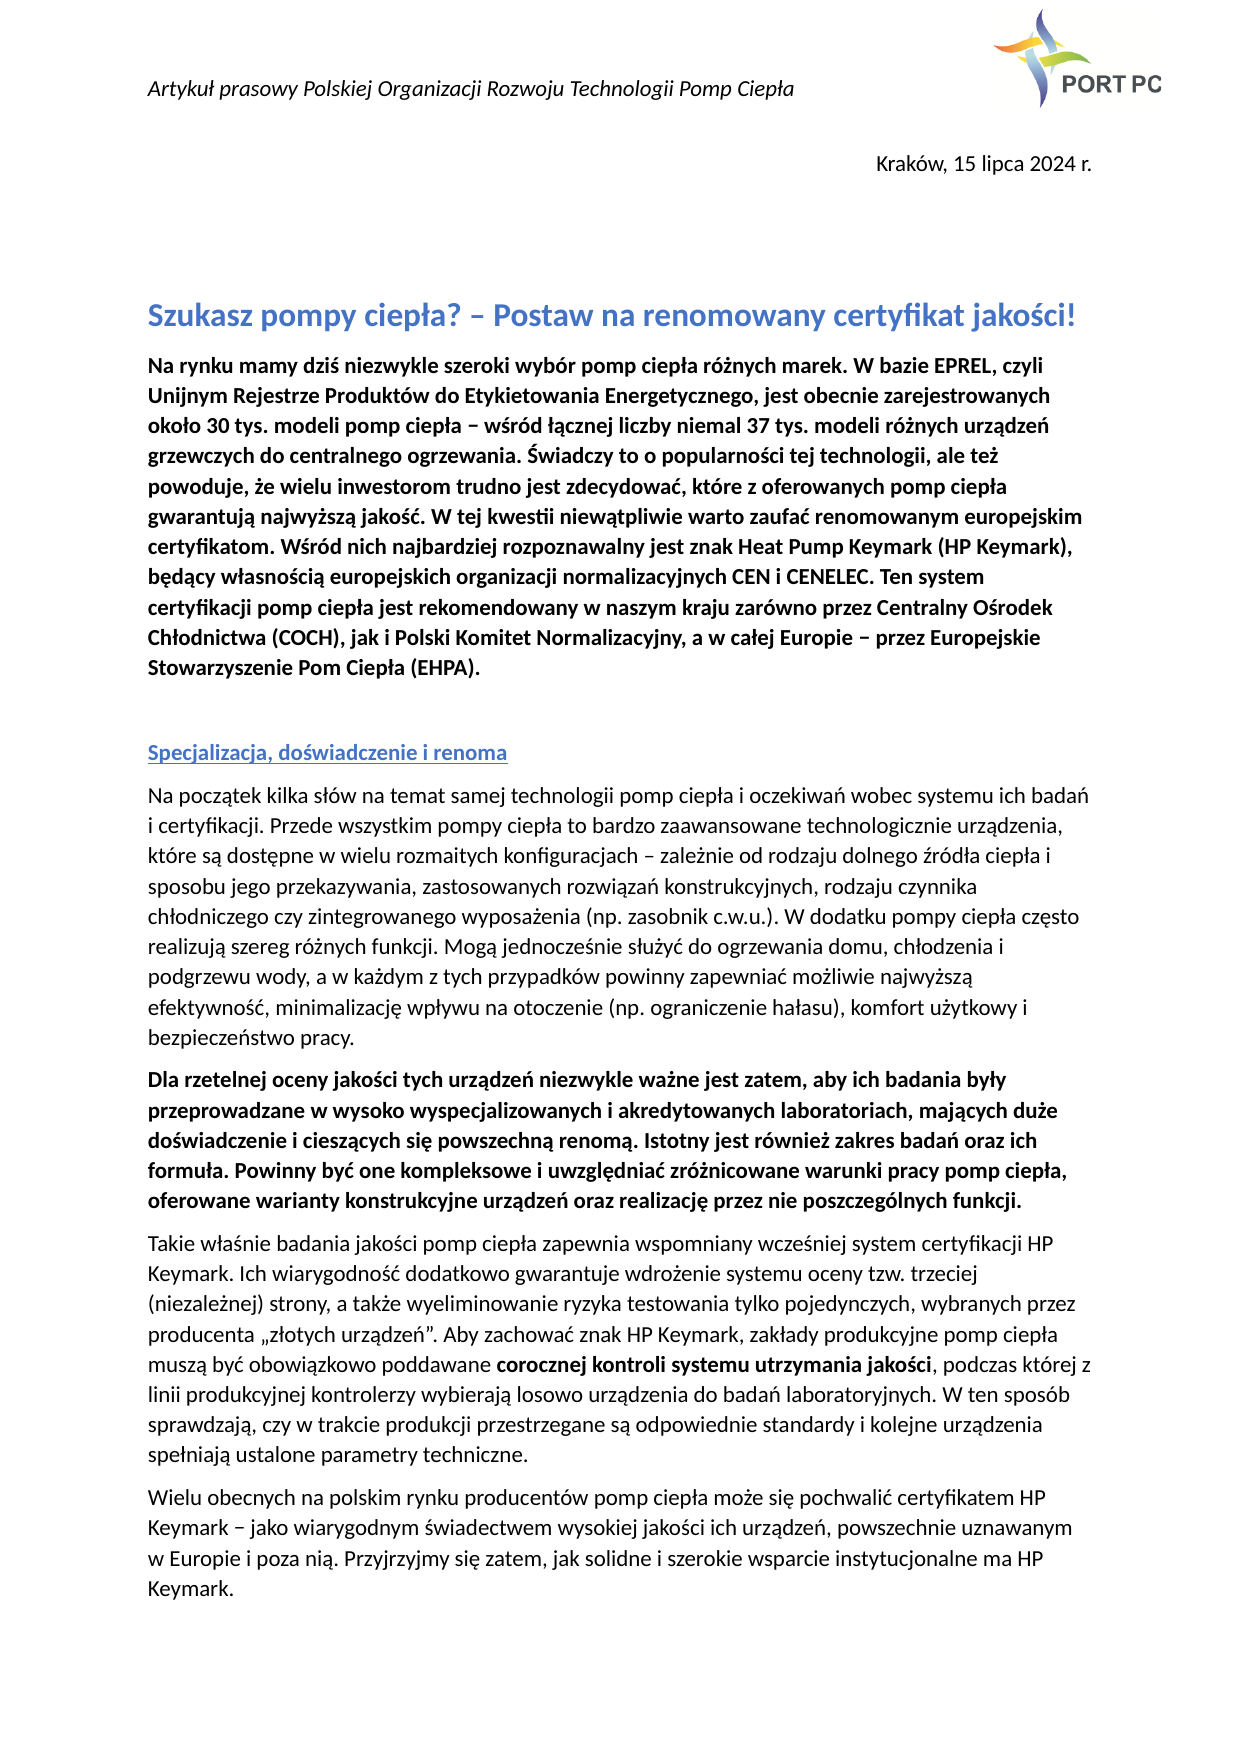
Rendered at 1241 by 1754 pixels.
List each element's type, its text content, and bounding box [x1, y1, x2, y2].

text Kraków, 15 lipca 2024 r. [148, 149, 1093, 177]
text Specjalizacja, doświadczenie i renoma [148, 738, 1093, 766]
picture [993, 9, 1162, 108]
text Dla rzetelnej oceny jakości tych urządzeń niezwykle ważne jest zatem, aby ich badania były przeprowadzane w wysoko wyspecjalizowanych i akredytowanych laboratoriach, mających duże doświadczenie i cieszących się powszechną renomą. Istotny jest również zakres badań oraz ich formuła. Powinny być one kompleksowe i uwzględniać zróżnicowane warunki pracy pomp ciepła, oferowane warianty konstrukcyjne urządzeń oraz realizację przez nie poszczególnych funkcji. [148, 1066, 1093, 1214]
text Na rynku mamy dziś niezwykle szeroki wybór pomp ciepła różnych marek. W bazie EPREL, czyli Unijnym Rejestrze Produktów do Etykietowania Energetycznego, jest obecnie zarejestrowanych około 30 tys. modeli pomp ciepła − wśród łącznej liczby niemal 37 tys. modeli różnych urządzeń grzewczych do centralnego ogrzewania. Świadczy to o popularności tej technologii, ale też powoduje, że wielu inwestorom trudno jest zdecydować, które z oferowanych pomp ciepła gwarantują najwyższą jakość. W tej kwestii niewątpliwie warto zaufać renomowanym europejskim certyfikatom. Wśród nich najbardziej rozpoznawalny jest znak Heat Pump Keymark (HP Keymark), będący własnością europejskich organizacji normalizacyjnych CEN i CENELEC. Ten system certyfikacji pomp ciepła jest rekomendowany w naszym kraju zarówno przez Centralny Ośrodek Chłodnictwa (COCH), jak i Polski Komitet Normalizacyjny, a w całej Europie − przez Europejskie Stowarzyszenie Pom Ciepła (EHPA). [148, 351, 1093, 681]
text Na początek kilka słów na temat samej technologii pomp ciepła i oczekiwań wobec systemu ich badań i certyfikacji. Przede wszystkim pompy ciepła to bardzo zaawansowane technologicznie urządzenia, które są dostępne w wielu rozmaitych konfiguracjach – zależnie od rodzaju dolnego źródła ciepła i sposobu jego przekazywania, zastosowanych rozwiązań konstrukcyjnych, rodzaju czynnika chłodniczego czy zintegrowanego wyposażenia (np. zasobnik c.w.u.). W dodatku pompy ciepła często realizują szereg różnych funkcji. Mogą jednocześnie służyć do ogrzewania domu, chłodzenia i podgrzewu wody, a w każdym z tych przypadków powinny zapewniać możliwie najwyższą efektywność, minimalizację wpływu na otoczenie (np. ograniczenie hałasu), komfort użytkowy i bezpieczeństwo pracy. [148, 781, 1093, 1051]
text Szukasz pompy ciepła? – Postaw na renomowany certyfikat jakości! [148, 294, 1093, 335]
text Wielu obecnych na polskim rynku producentów pomp ciepła może się pochwalić certyfikatem HP Keymark − jako wiarygodnym świadectwem wysokiej jakości ich urządzeń, powszechnie uznawanym w Europie i poza nią. Przyjrzyjmy się zatem, jak solidne i szerokie wsparcie instytucjonalne ma HP Keymark. [148, 1483, 1093, 1602]
text Takie właśnie badania jakości pomp ciepła zapewnia wspomniany wcześniej system certyfikacji HP Keymark. Ich wiarygodność dodatkowo gwarantuje wdrożenie systemu oceny tzw. trzeciej (niezależnej) strony, a także wyeliminowanie ryzyka testowania tylko pojedynczych, wybranych przez producenta „złotych urządzeń”. Aby zachować znak HP Keymark, zakłady produkcyjne pomp ciepła muszą być obowiązkowo poddawane corocznej kontroli systemu utrzymania jakości, podczas której z linii produkcyjnej kontrolerzy wybierają losowo urządzenia do badań laboratoryjnych. W ten sposób sprawdzają, czy w trakcie produkcji przestrzegane są odpowiednie standardy i kolejne urządzenia spełniają ustalone parametry techniczne. [148, 1229, 1093, 1468]
